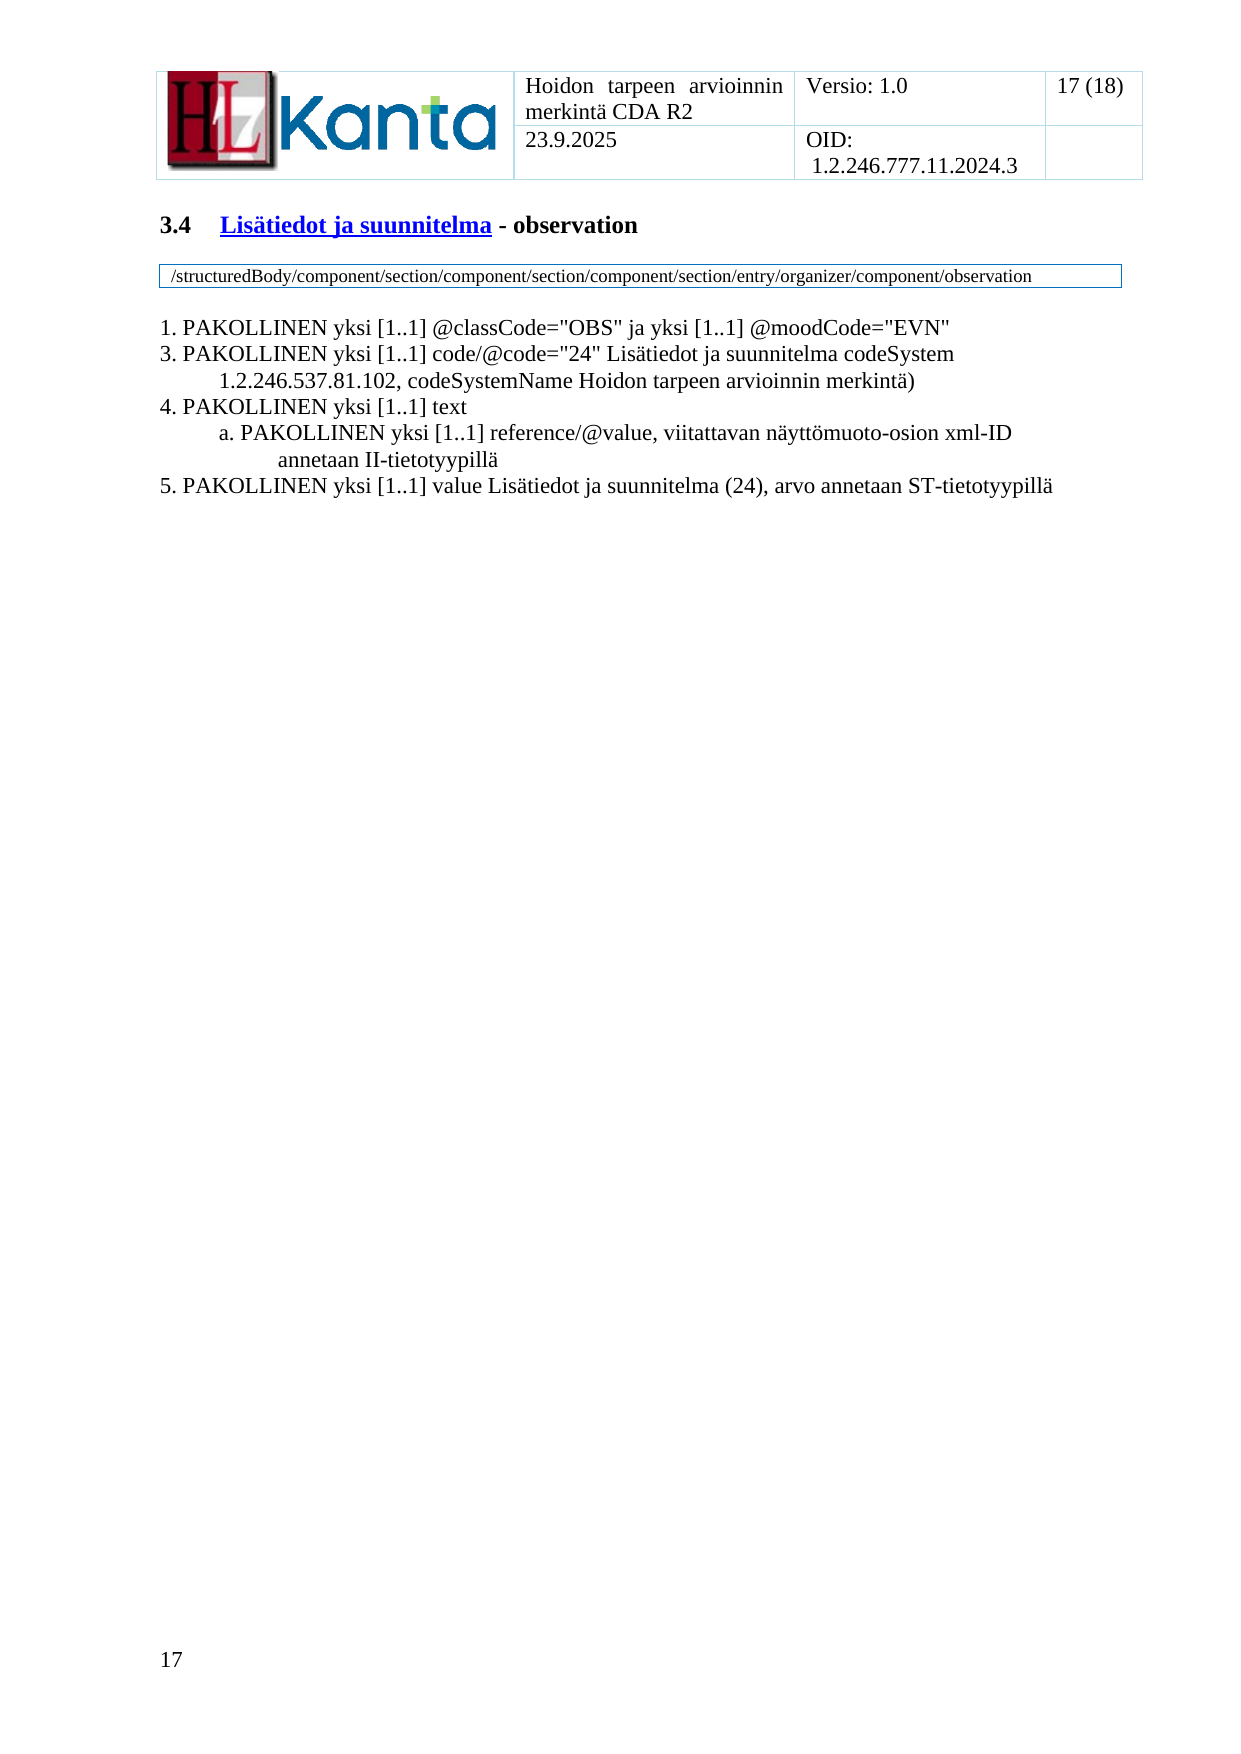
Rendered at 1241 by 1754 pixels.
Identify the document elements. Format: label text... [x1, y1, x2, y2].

text 1. PAKOLLINEN yksi [1..1] @classCode="OBS" ja yksi [1..1] @moodCode="EVN" [159, 314, 1081, 340]
text 5. PAKOLLINEN yksi [1..1] value Lisätiedot ja suunnitelma (24), arvo annetaan ST-tietotyypillä [159, 472, 1081, 498]
subtitle Lisätiedot ja suunnitelma - observation [159, 210, 1081, 239]
table_header /structuredBody/component/section/component/section/component/section/entry/organizer/component/observation [160, 265, 1121, 287]
text 3. PAKOLLINEN yksi [1..1] code/@code="24" Lisätiedot ja suunnitelma codeSystem 1.2.246.537.81.102, codeSystemName Hoidon tarpeen arvioinnin merkintä) [159, 340, 1081, 393]
picture [167, 71, 279, 171]
picture [281, 96, 496, 150]
text a. PAKOLLINEN yksi [1..1] reference/@value, viitattavan näyttömuoto-osion xml-ID annetaan II-tietotyypillä [218, 419, 1081, 472]
text 4. PAKOLLINEN yksi [1..1] text [159, 393, 1081, 419]
